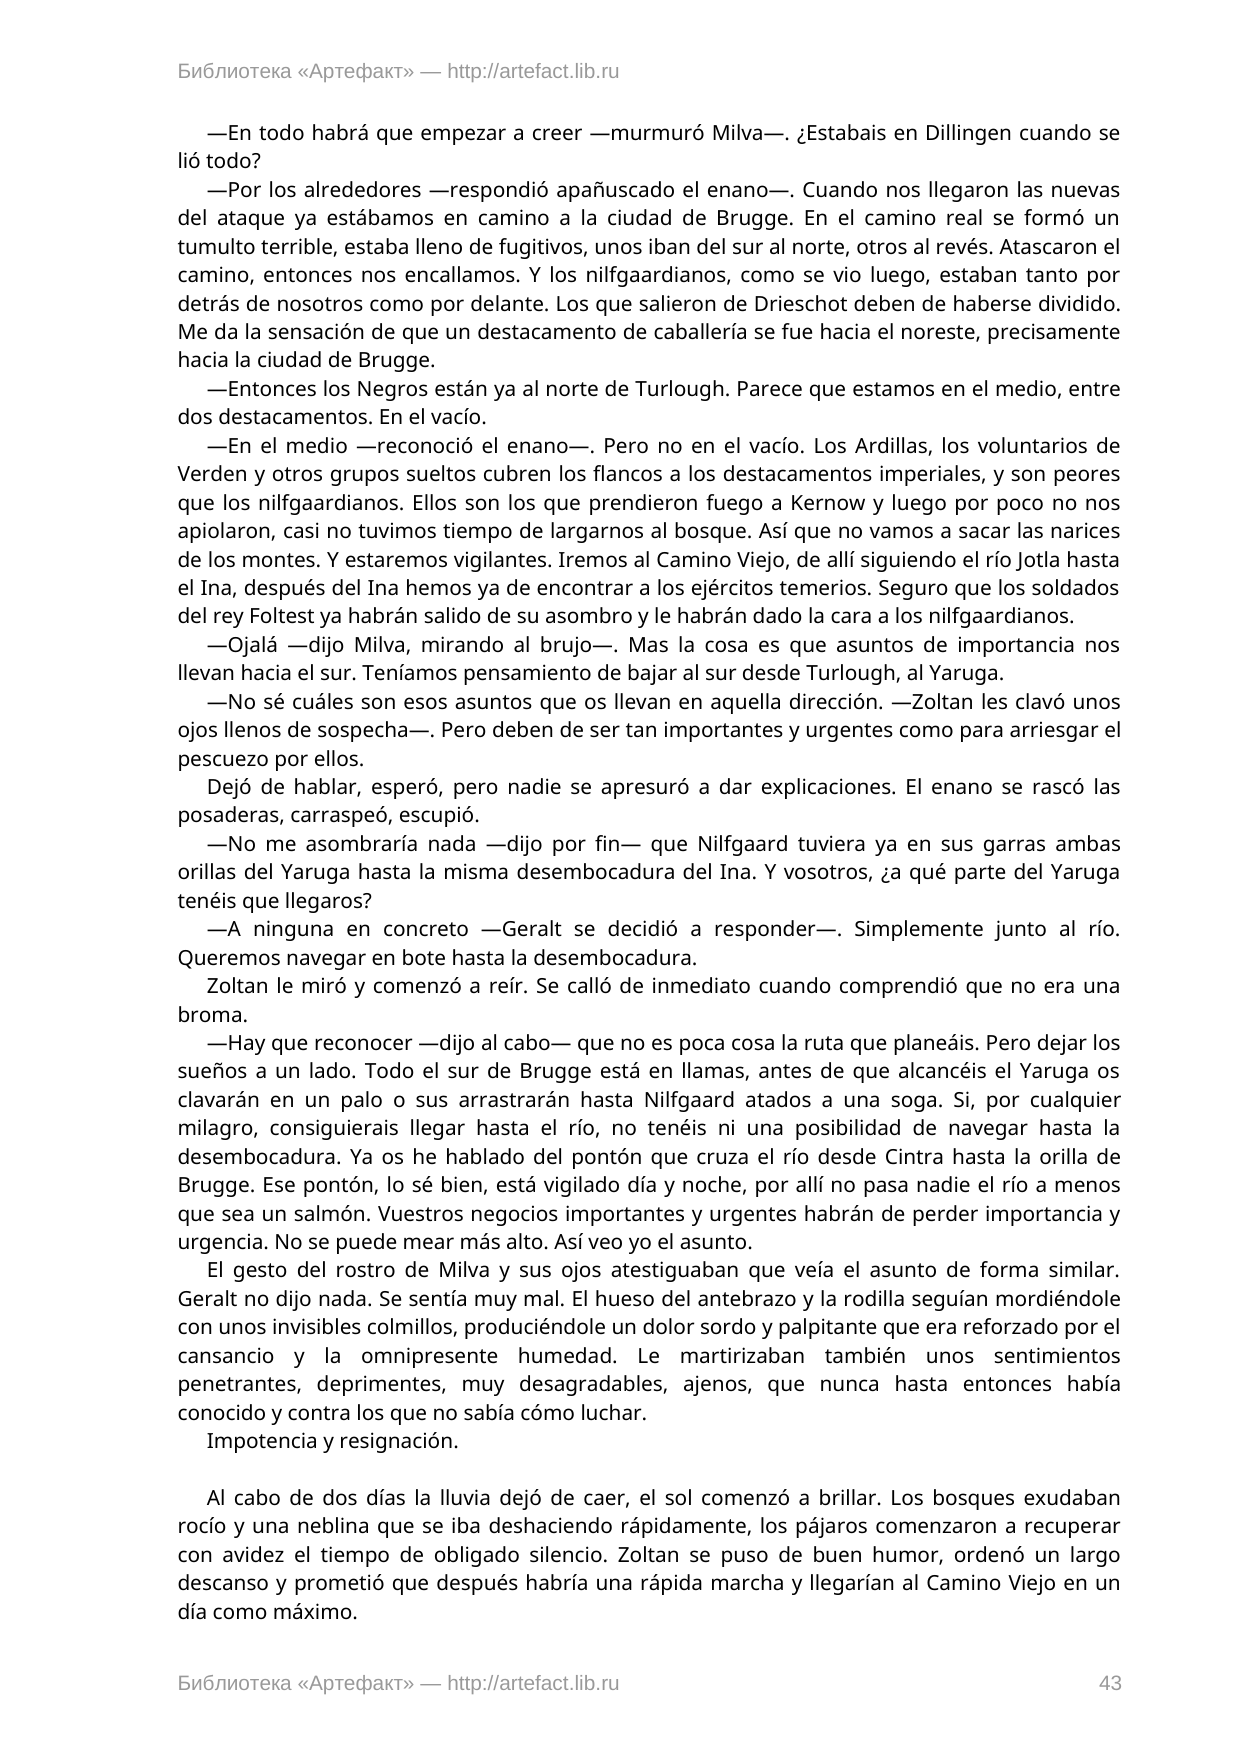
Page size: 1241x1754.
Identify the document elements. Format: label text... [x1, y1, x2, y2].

text —A ninguna en concreto —Geralt se decidió a responder—. Simplemente junto al río. Queremos navegar en bote hasta la desembocadura. [177, 914, 1122, 971]
text —Por los alrededores —respondió apañuscado el enano—. Cuando nos llegaron las nuevas del ataque ya estábamos en camino a la ciudad de Brugge. En el camino real se formó un tumulto terrible, estaba lleno de fugitivos, unos iban del sur al norte, otros al revés. Atascaron el camino, entonces nos encallamos. Y los nilfgaardianos, como se vio luego, estaban tanto por detrás de nosotros como por delante. Los que salieron de Drieschot deben de haberse dividido. Me da la sensación de que un destacamento de caballería se fue hacia el noreste, precisamente hacia la ciudad de Brugge. [177, 175, 1122, 374]
text Impotencia y resignación. [177, 1426, 1122, 1455]
text —En todo habrá que empezar a creer —murmuró Milva—. ¿Estabais en Dillingen cuando se lió todo? [177, 118, 1122, 175]
text —En el medio —reconoció el enano—. Pero no en el vacío. Los Ardillas, los voluntarios de Verden y otros grupos sueltos cubren los flancos a los destacamentos imperiales, y son peores que los nilfgaardianos. Ellos son los que prendieron fuego a Kernow y luego por poco no nos apiolaron, casi no tuvimos tiempo de largarnos al bosque. Así que no vamos a sacar las narices de los montes. Y estaremos vigilantes. Iremos al Camino Viejo, de allí siguiendo el río Jotla hasta el Ina, después del Ina hemos ya de encontrar a los ejércitos temerios. Seguro que los soldados del rey Foltest ya habrán salido de su asombro y le habrán dado la cara a los nilfgaardianos. [177, 431, 1122, 630]
text —Entonces los Negros están ya al norte de Turlough. Parece que estamos en el medio, entre dos destacamentos. En el vacío. [177, 374, 1122, 431]
text Zoltan le miró y comenzó a reír. Se calló de inmediato cuando comprendió que no era una broma. [177, 971, 1122, 1028]
text Al cabo de dos días la lluvia dejó de caer, el sol comenzó a brillar. Los bosques exudaban rocío y una neblina que se iba deshaciendo rápidamente, los pájaros comenzaron a recuperar con avidez el tiempo de obligado silencio. Zoltan se puso de buen humor, ordenó un largo descanso y prometió que después habría una rápida marcha y llegarían al Camino Viejo en un día como máximo. [177, 1483, 1122, 1625]
text —No me asombraría nada —dijo por fin— que Nilfgaard tuviera ya en sus garras ambas orillas del Yaruga hasta la misma desembocadura del Ina. Y vosotros, ¿a qué parte del Yaruga tenéis que llegaros? [177, 829, 1122, 914]
text —Ojalá —dijo Milva, mirando al brujo—. Mas la cosa es que asuntos de importancia nos llevan hacia el sur. Teníamos pensamiento de bajar al sur desde Turlough, al Yaruga. [177, 630, 1122, 687]
text Dejó de hablar, esperó, pero nadie se apresuró a dar explicaciones. El enano se rascó las posaderas, carraspeó, escupió. [177, 772, 1122, 829]
text —No sé cuáles son esos asuntos que os llevan en aquella dirección. —Zoltan les clavó unos ojos llenos de sospecha—. Pero deben de ser tan importantes y urgentes como para arriesgar el pescuezo por ellos. [177, 687, 1122, 772]
text El gesto del rostro de Milva y sus ojos atestiguaban que veía el asunto de forma similar. Geralt no dijo nada. Se sentía muy mal. El hueso del antebrazo y la rodilla seguían mordiéndole con unos invisibles colmillos, produciéndole un dolor sordo y palpitante que era reforzado por el cansancio y la omnipresente humedad. Le martirizaban también unos sentimientos penetrantes, deprimentes, muy desagradables, ajenos, que nunca hasta entonces había conocido y contra los que no sabía cómo luchar. [177, 1256, 1122, 1426]
text —Hay que reconocer —dijo al cabo— que no es poca cosa la ruta que planeáis. Pero dejar los sueños a un lado. Todo el sur de Brugge está en llamas, antes de que alcancéis el Yaruga os clavarán en un palo o sus arrastrarán hasta Nilfgaard atados a una soga. Si, por cualquier milagro, consiguierais llegar hasta el río, no tenéis ni una posibilidad de navegar hasta la desembocadura. Ya os he hablado del pontón que cruza el río desde Cintra hasta la orilla de Brugge. Ese pontón, lo sé bien, está vigilado día y noche, por allí no pasa nadie el río a menos que sea un salmón. Vuestros negocios importantes y urgentes habrán de perder importancia y urgencia. No se puede mear más alto. Así veo yo el asunto. [177, 1028, 1122, 1256]
